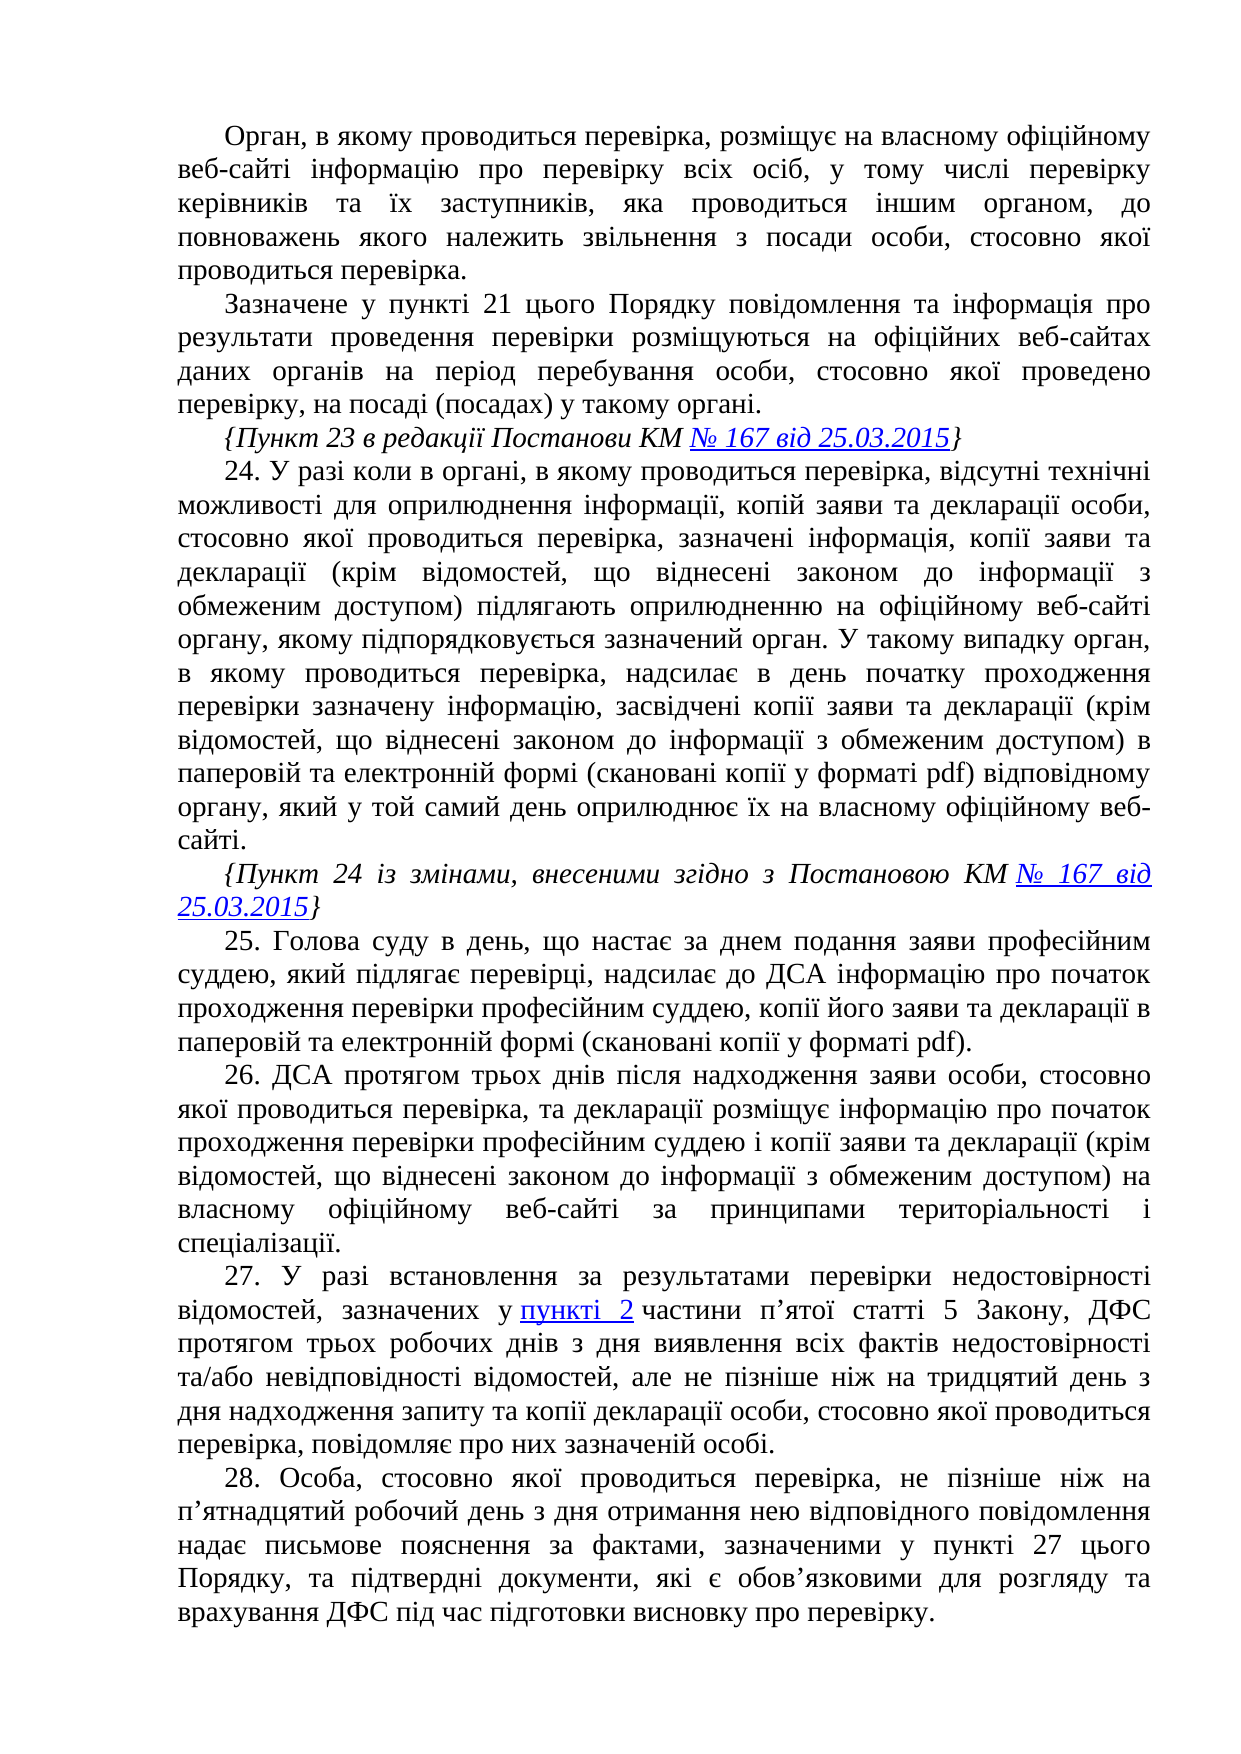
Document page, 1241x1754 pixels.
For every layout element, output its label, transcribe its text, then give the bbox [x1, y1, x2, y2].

text 27. У разі встановлення за результатами перевірки недостовірності відомостей, зазначених у пункті 2 частини п’ятої статті 5 Закону, ДФС протягом трьох робочих днів з дня виявлення всіх фактів недостовірності та/або невідповідності відомостей, але не пізніше ніж на тридцятий день з дня надходження запиту та копії декларації особи, стосовно якої проводиться перевірка, повідомляє про них зазначеній особі. [177, 1258, 1152, 1460]
text Зазначене у пункті 21 цього Порядку повідомлення та інформація про результати проведення перевірки розміщуються на офіційних веб-сайтах даних органів на період перебування особи, стосовно якої проведено перевірку, на посаді (посадах) у такому органі. [177, 286, 1152, 420]
text 26. ДСА протягом трьох днів після надходження заяви особи, стосовно якої проводиться перевірка, та декларації розміщує інформацію про початок проходження перевірки професійним суддею і копії заяви та декларації (крім відомостей, що віднесені законом до інформації з обмеженим доступом) на власному офіційному веб-сайті за принципами територіальності і спеціалізації. [177, 1057, 1152, 1258]
text {Пункт 23 в редакції Постанови КМ № 167 від 25.03.2015} [177, 420, 1152, 453]
text {Пункт 24 із змінами, внесеними згідно з Постановою КМ № 167 від 25.03.2015} [177, 856, 1152, 923]
text 28. Особа, стосовно якої проводиться перевірка, не пізніше ніж на п’ятнадцятий робочий день з дня отримання нею відповідного повідомлення надає письмове пояснення за фактами, зазначеними у пункті 27 цього Порядку, та підтвердні документи, які є обов’язковими для розгляду та врахування ДФС під час підготовки висновку про перевірку. [177, 1460, 1152, 1627]
text 25. Голова суду в день, що настає за днем подання заяви професійним суддею, який підлягає перевірці, надсилає до ДСА інформацію про початок проходження перевірки професійним суддею, копії його заяви та декларації в паперовій та електронній формі (скановані копії у форматі pdf). [177, 923, 1152, 1057]
text Орган, в якому проводиться перевірка, розміщує на власному офіційному веб-сайті інформацію про перевірку всіх осіб, у тому числі перевірку керівників та їх заступників, яка проводиться іншим органом, до повноважень якого належить звільнення з посади особи, стосовно якої проводиться перевірка. [177, 118, 1152, 286]
text 24. У разі коли в органі, в якому проводиться перевірка, відсутні технічні можливості для оприлюднення інформації, копій заяви та декларації особи, стосовно якої проводиться перевірка, зазначені інформація, копії заяви та декларації (крім відомостей, що віднесені законом до інформації з обмеженим доступом) підлягають оприлюдненню на офіційному веб-сайті органу, якому підпорядковується зазначений орган. У такому випадку орган, в якому проводиться перевірка, надсилає в день початку проходження перевірки зазначену інформацію, засвідчені копії заяви та декларації (крім відомостей, що віднесені законом до інформації з обмеженим доступом) в паперовій та електронній формі (скановані копії у форматі pdf) відповідному органу, який у той самий день оприлюднює їх на власному офіційному веб-сайті. [177, 453, 1152, 856]
